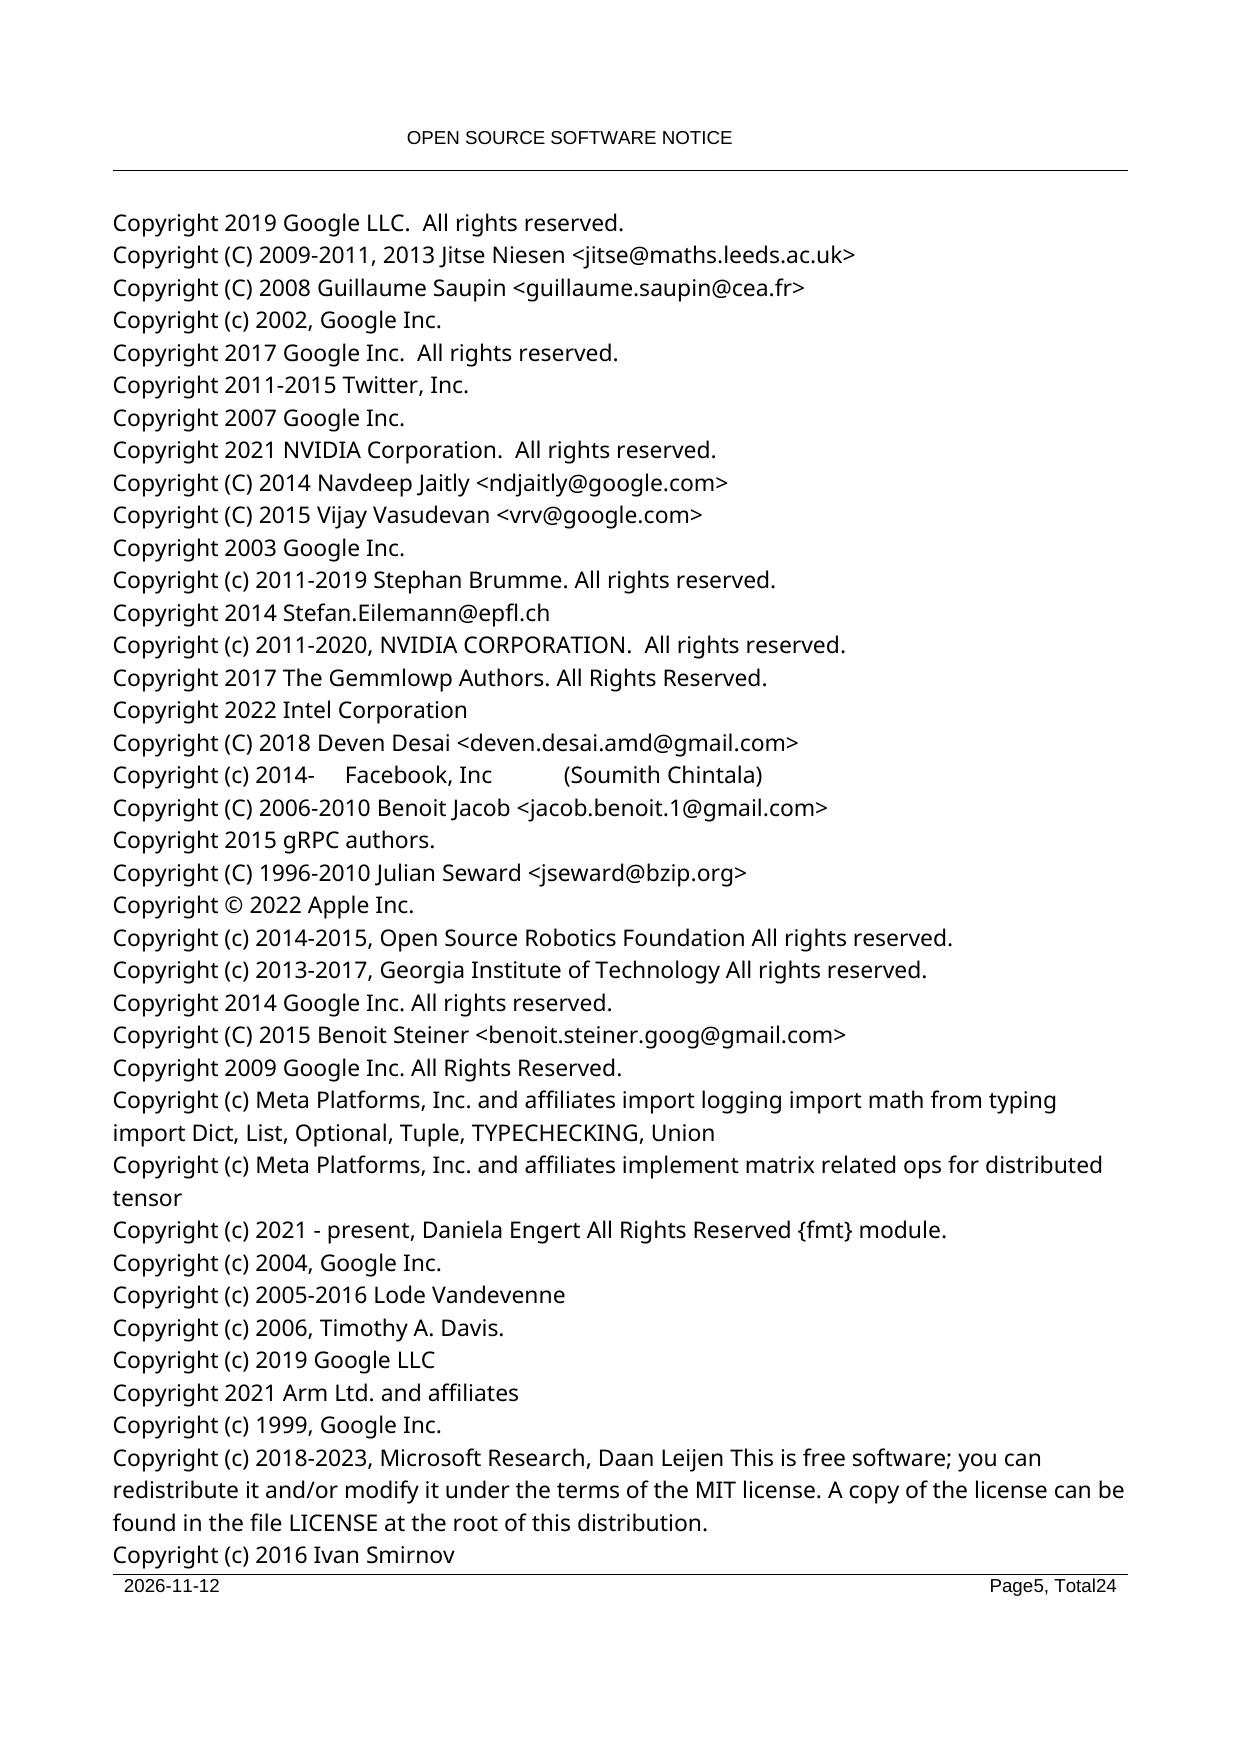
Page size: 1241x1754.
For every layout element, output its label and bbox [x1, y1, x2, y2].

text [112, 206, 1128, 1571]
